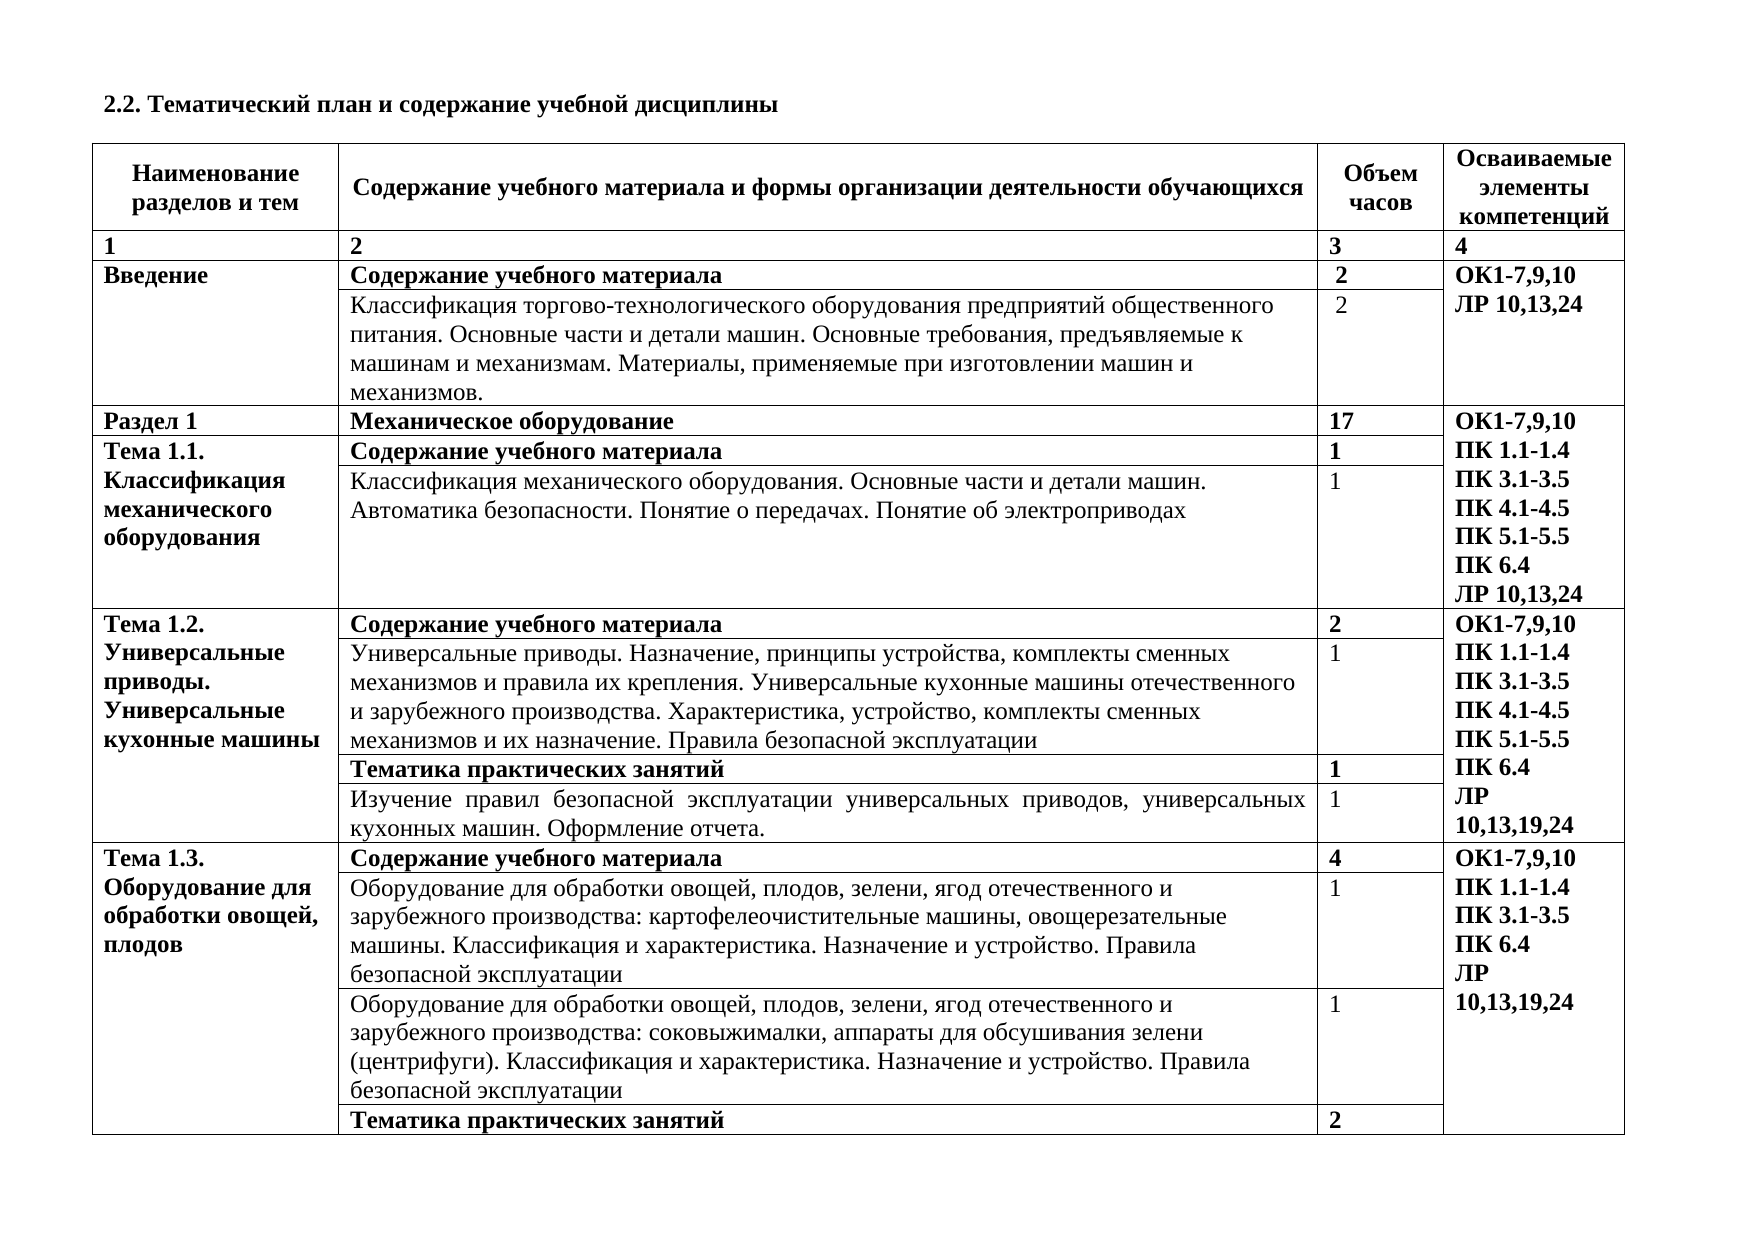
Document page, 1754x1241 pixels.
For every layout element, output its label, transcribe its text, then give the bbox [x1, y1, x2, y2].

table_header Объем часов [1318, 144, 1443, 230]
table_header Наименование разделов и тем [93, 144, 338, 230]
table_cell Содержание учебного материала [339, 843, 1317, 872]
table_cell 1 [1318, 784, 1443, 842]
table_cell 2 [339, 231, 1317, 259]
table_cell 17 [1318, 406, 1443, 435]
table_cell Изучение правил безопасной эксплуатации универсальных приводов, универсальных кухонных машин. Оформление отчета. [339, 784, 1317, 842]
table_cell 4 [1444, 231, 1624, 259]
table_cell 1 [1318, 639, 1443, 753]
table_cell Содержание учебного материала [339, 436, 1317, 465]
table_cell 3 [1318, 231, 1443, 259]
table_cell 1 [1318, 466, 1443, 608]
table_header Содержание учебного материала и формы организации деятельности обучающихся [339, 144, 1317, 230]
table_cell 1 [1318, 436, 1443, 465]
table_cell 2 [1318, 1105, 1443, 1133]
table_cell Раздел 1 [93, 406, 338, 435]
table_cell 1 [1318, 989, 1443, 1104]
table_cell Тема 1.3. Оборудование для обработки овощей, плодов [93, 843, 338, 1133]
table_cell Тема 1.1. Классификация механического оборудования [93, 436, 338, 608]
table_header Осваиваемые элементы компетенций [1444, 144, 1624, 230]
table_cell Тематика практических занятий [339, 755, 1317, 783]
table_cell Содержание учебного материала [339, 609, 1317, 637]
table_cell Содержание учебного материала [339, 261, 1317, 289]
text 2.2. Тематический план и содержание учебной дисциплины [103, 89, 1636, 117]
table_cell 2 [1318, 290, 1443, 405]
table_cell Оборудование для обработки овощей, плодов, зелени, ягод отечественного и зарубежного производства: соковыжималки, аппараты для обсушивания зелени (центрифуги). Классификация и характеристика. Назначение и устройство. Правила безопасной эксплуатации [339, 989, 1317, 1104]
table_cell 2 [1318, 609, 1443, 637]
table_cell 2 [1318, 261, 1443, 289]
table_cell ОК1-7,9,10 ПК 1.1-1.4 ПК 3.1-3.5 ПК 4.1-4.5 ПК 5.1-5.5 ПК 6.4 ЛР 10,13,19,24 [1444, 609, 1624, 842]
table_cell Введение [93, 261, 338, 405]
table_cell Оборудование для обработки овощей, плодов, зелени, ягод отечественного и зарубежного производства: картофелеочистительные машины, овощерезательные машины. Классификация и характеристика. Назначение и устройство. Правила безопасной эксплуатации [339, 873, 1317, 988]
table_cell Механическое оборудование [339, 406, 1317, 435]
table_cell ОК1-7,9,10 ПК 1.1-1.4 ПК 3.1-3.5 ПК 4.1-4.5 ПК 5.1-5.5 ПК 6.4 ЛР 10,13,24 [1444, 406, 1624, 608]
table_cell 1 [1318, 873, 1443, 988]
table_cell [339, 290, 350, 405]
table_cell 1 [93, 231, 338, 259]
table_cell 1 [1318, 755, 1443, 783]
table_cell Классификация торгово-технологического оборудования предприятий общественного питания. Основные части и детали машин. Основные требования, предъявляемые к машинам и механизмам. Материалы, применяемые при изготовлении машин и механизмов. [483, 290, 1317, 405]
table_cell ОК1-7,9,10 ЛР 10,13,24 [1444, 261, 1624, 405]
table_cell Классификация механического оборудования. Основные части и детали машин. Автоматика безопасности. Понятие о передачах. Понятие об электроприводах [339, 466, 1317, 608]
table_cell 4 [1318, 843, 1443, 872]
table_cell Тема 1.2. Универсальные приводы. Универсальные кухонные машины [93, 609, 338, 842]
table_cell Универсальные приводы. Назначение, принципы устройства, комплекты сменных механизмов и правила их крепления. Универсальные кухонные машины отечественного и зарубежного производства. Характеристика, устройство, комплекты сменных механизмов и их назначение. Правила безопасной эксплуатации [339, 639, 1317, 753]
table_cell ОК1-7,9,10 ПК 1.1-1.4 ПК 3.1-3.5 ПК 6.4 ЛР 10,13,19,24 [1444, 843, 1624, 1133]
table_cell Тематика практических занятий [339, 1105, 1317, 1133]
